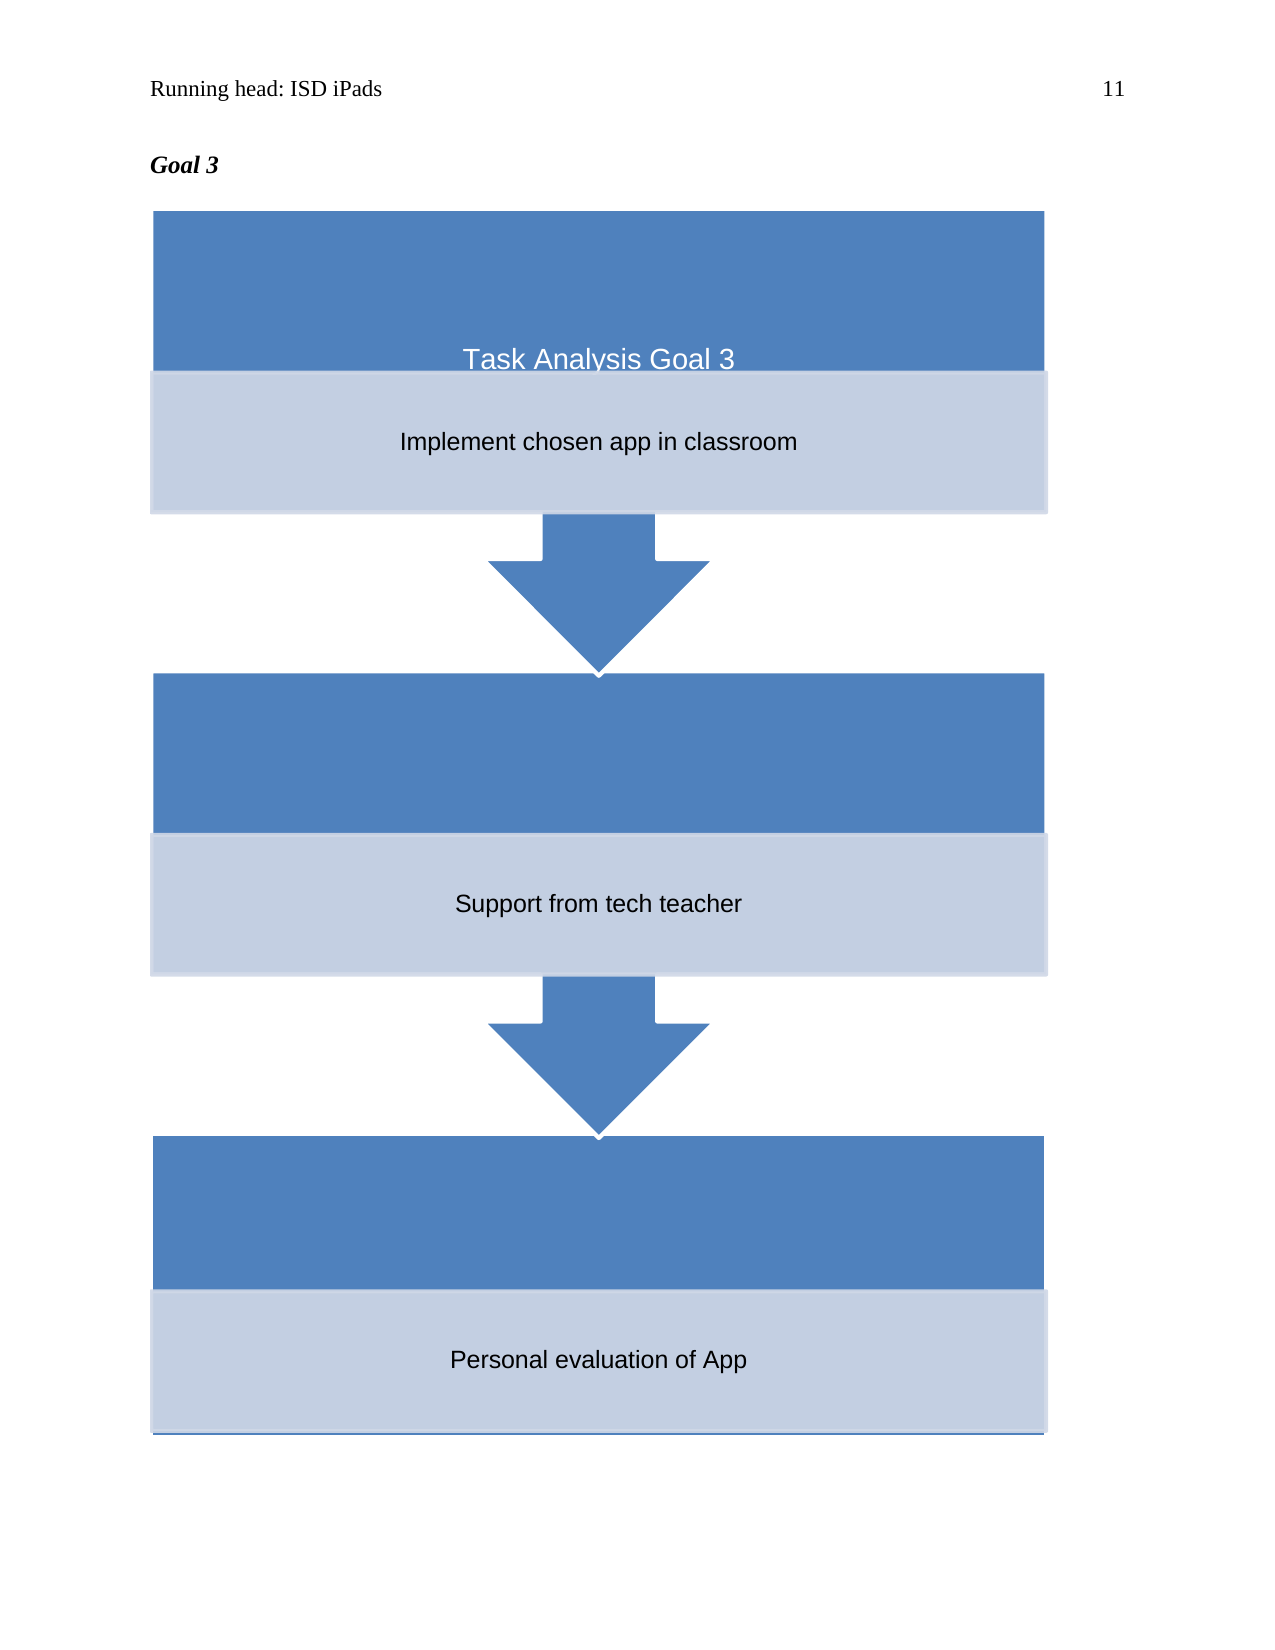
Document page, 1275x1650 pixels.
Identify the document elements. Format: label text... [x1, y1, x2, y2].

text Goal 3 [150, 150, 1125, 179]
